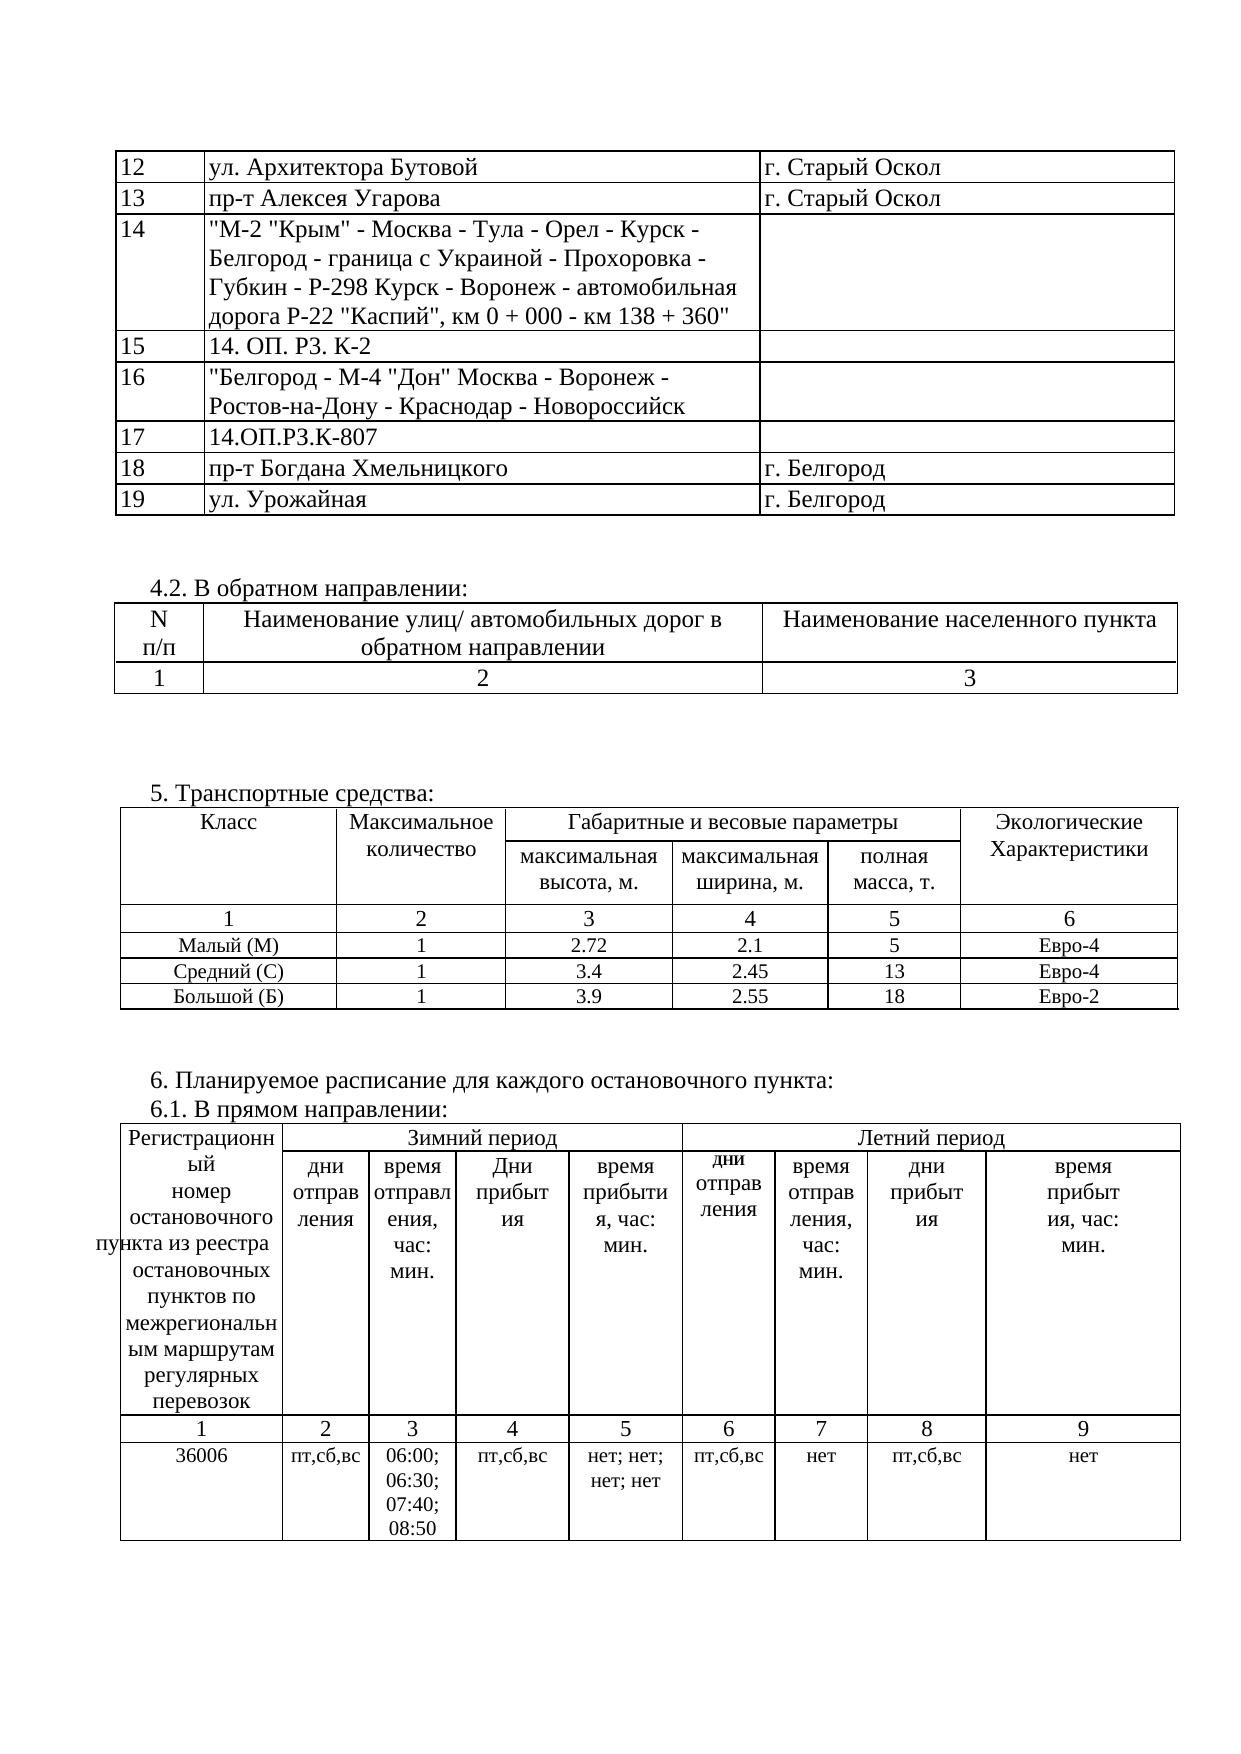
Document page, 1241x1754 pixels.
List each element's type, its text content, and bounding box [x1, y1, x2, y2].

text 4.2. В обратном направлении: [150, 573, 1090, 602]
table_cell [205, 215, 759, 329]
table_cell Большой (Б) [121, 984, 336, 1008]
table_cell время отправл ения, час: мин. [370, 1152, 455, 1414]
table_cell 7 [776, 1416, 867, 1442]
table_cell 15 [117, 331, 204, 361]
table_cell 1 [121, 1416, 282, 1442]
table_cell 1 [121, 905, 336, 931]
table_cell ул. Архитектора Бутовой [205, 152, 759, 181]
table_cell 06:00; 06:30; 07:40; 08:50 [370, 1443, 455, 1540]
table_cell 2.72 [506, 933, 672, 957]
table_cell 19 [117, 485, 204, 514]
table_cell 6 [683, 1416, 774, 1442]
table_cell 3 [763, 661, 1177, 693]
table_cell [761, 363, 1174, 420]
table_cell 2.1 [673, 933, 827, 957]
table_cell 18 [117, 453, 204, 483]
table_cell 4 [457, 1416, 568, 1442]
table_cell нет; нет; нет; нет [570, 1443, 682, 1540]
table_cell 2 [283, 1416, 368, 1442]
table_cell "Белгород - М-4 "Дон" Москва - Воронеж - Ростов-на-Дону - Краснодар - Новороссийск [205, 363, 759, 420]
table_cell 2.55 [673, 984, 827, 1008]
table_cell Евро-4 [961, 959, 1177, 983]
table_cell 9 [987, 1416, 1180, 1442]
table_cell 2 [204, 663, 762, 693]
table_header Класс [121, 808, 336, 903]
table_cell г. Старый Оскол [761, 152, 1174, 181]
table_header Зимний период [283, 1124, 682, 1150]
table_header Габаритные и весовые параметры [506, 808, 960, 840]
table_cell 13 [829, 959, 960, 983]
table_cell 12 [117, 152, 204, 181]
table_cell 3 [370, 1416, 455, 1442]
table_cell полная масса, т. [829, 842, 960, 903]
table_cell г. Белгород [761, 485, 1174, 514]
table_cell г. Старый Оскол [761, 183, 1174, 213]
table_cell пт,сб,вс [457, 1443, 568, 1540]
table_cell Евро-2 [961, 984, 1177, 1008]
table_cell Малый (М) [121, 933, 336, 957]
table_cell 3.9 [506, 984, 672, 1008]
table_cell 18 [829, 984, 960, 1008]
table_cell 36006 [121, 1443, 282, 1540]
table_cell дни прибыт ия [868, 1152, 985, 1414]
table_cell 3.4 [506, 959, 672, 983]
text 6. Планируемое расписание для каждого остановочного пункта: [150, 1065, 1090, 1094]
table_cell пт,сб,вс [683, 1443, 774, 1540]
table_cell 14.ОП.РЗ.К-807 [205, 422, 759, 451]
table_header N п/п [115, 604, 203, 661]
table_cell время прибыти я, час: мин. [570, 1152, 682, 1414]
text 5. Транспортные средства: [150, 778, 1090, 807]
table_cell пр-т Богдана Хмельницкого [205, 453, 759, 483]
table_cell 13 [117, 183, 204, 213]
table_cell 14. ОП. Р3. К-2 [205, 331, 759, 361]
table_header Максимальное количество [337, 808, 505, 903]
table_cell 5 [829, 933, 960, 957]
text 6.1. В прямом направлении: [150, 1094, 1090, 1122]
table_cell пр-т Алексея Угарова [205, 183, 759, 213]
table_cell 16 [117, 363, 204, 420]
table_cell 2 [337, 905, 505, 931]
table_cell нет [776, 1443, 867, 1540]
table_cell ул. Урожайная [205, 485, 759, 514]
table_header Наименование населенного пункта [763, 604, 1177, 661]
table_cell 8 [868, 1416, 985, 1442]
table_cell ДНИ отправ ления [683, 1152, 774, 1414]
table_cell максимальная ширина, м. [673, 842, 827, 903]
table_cell дни отправ ления [283, 1152, 368, 1414]
table_cell 5 [829, 905, 960, 931]
table_cell 5 [570, 1416, 682, 1442]
table_cell Дни прибыт ия [457, 1152, 568, 1414]
table_cell 1 [337, 984, 505, 1008]
table_header Летний период [683, 1124, 1180, 1150]
table_cell время прибыт ия, час: мин. [987, 1152, 1180, 1414]
table_cell пт,сб,вс [868, 1443, 985, 1540]
table_cell 2.45 [673, 959, 827, 983]
table_header Наименование улиц/ автомобильных дорог в обратном направлении [204, 604, 762, 661]
table_cell г. Белгород [761, 453, 1174, 483]
table_cell [761, 422, 1174, 451]
table_cell [761, 215, 1174, 329]
table_cell 4 [673, 905, 827, 931]
table_cell Евро-4 [961, 933, 1177, 957]
table_cell 1 [115, 662, 203, 693]
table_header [121, 1124, 282, 1414]
table_cell 3 [506, 905, 672, 931]
table_cell 1 [337, 959, 505, 983]
table_cell максимальная высота, м. [506, 842, 672, 903]
table_cell 6 [961, 905, 1177, 931]
table_cell Средний (С) [121, 959, 336, 983]
table_cell нет [987, 1443, 1180, 1540]
table_header Экологические Характеристики [961, 808, 1177, 903]
table_cell время отправ ления, час: мин. [776, 1152, 867, 1414]
table_cell 14 [117, 215, 204, 329]
table_cell [761, 331, 1174, 361]
table_cell пт,сб,вс [283, 1443, 368, 1540]
table_cell 17 [117, 422, 204, 451]
table_cell 1 [337, 933, 505, 957]
